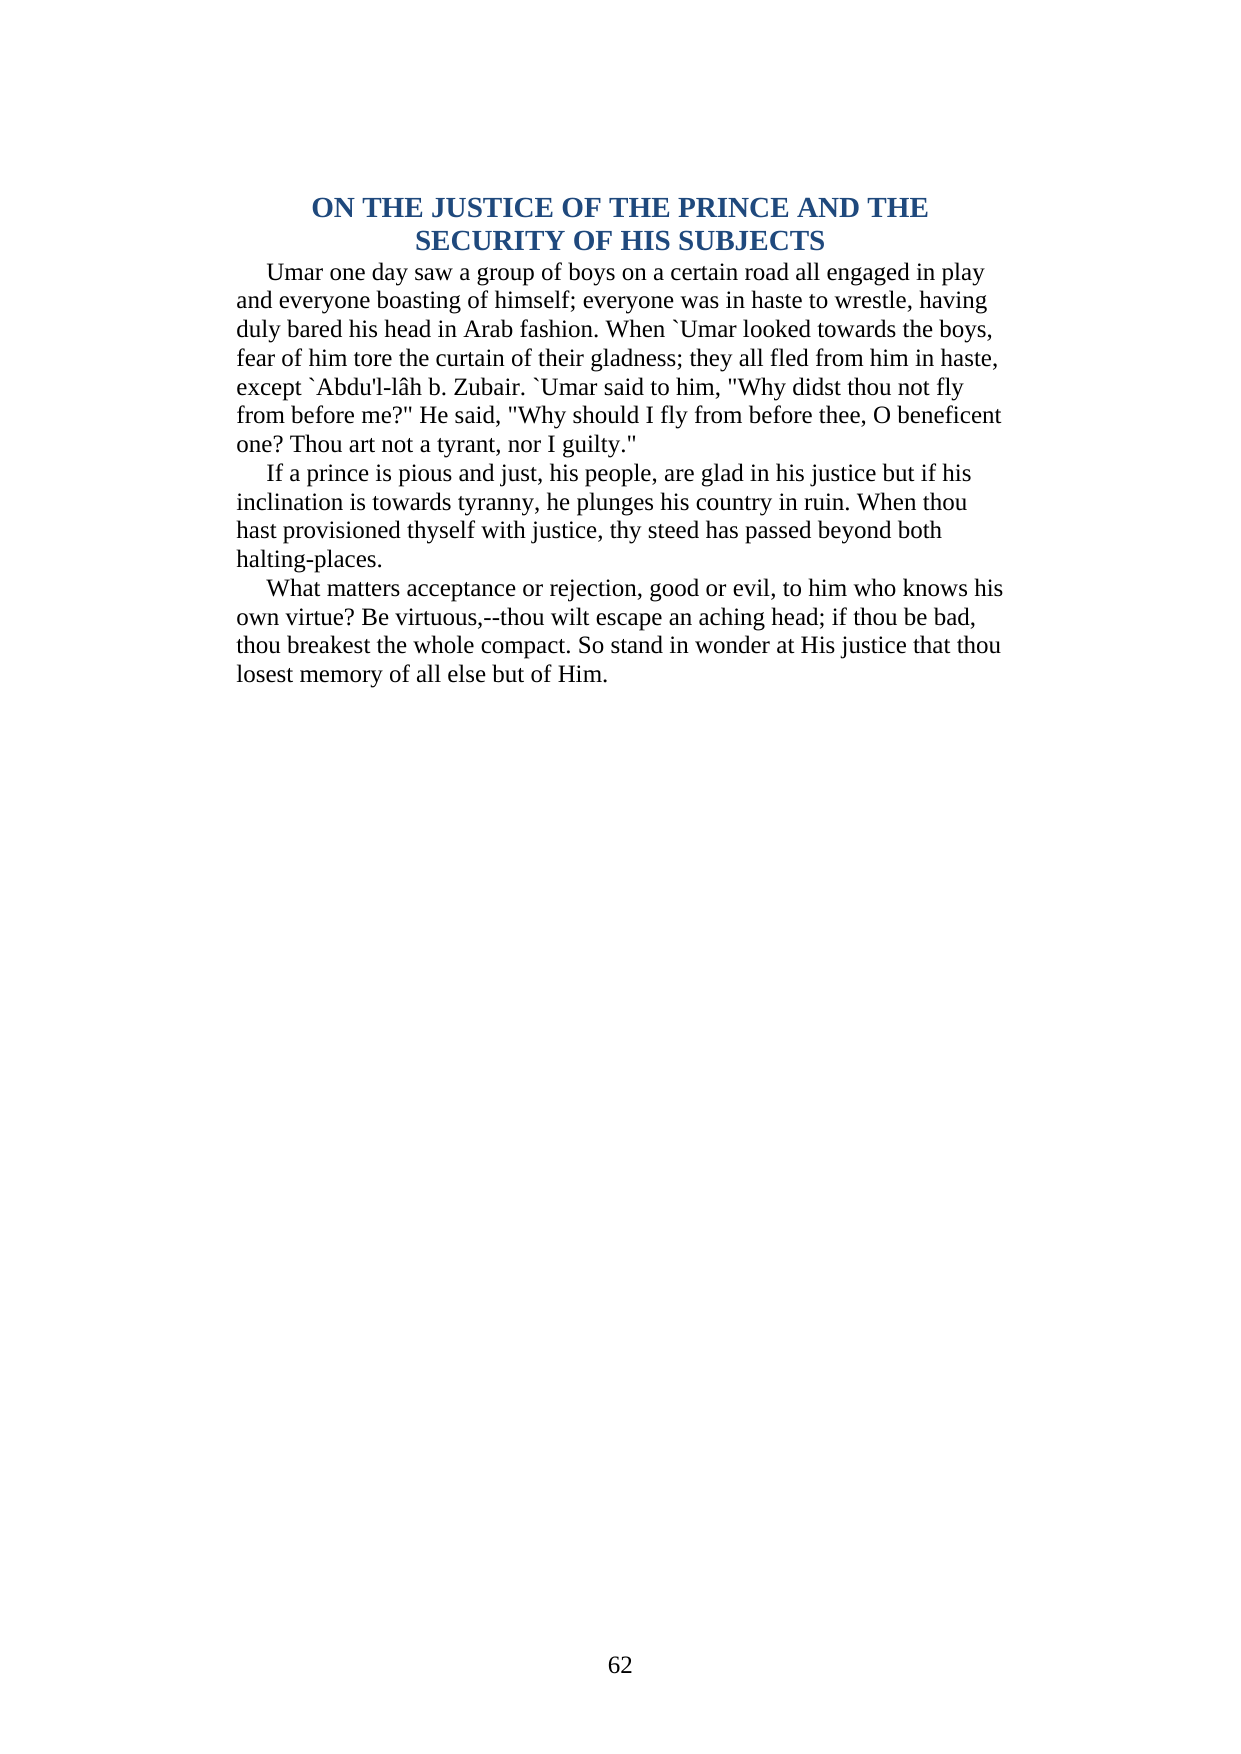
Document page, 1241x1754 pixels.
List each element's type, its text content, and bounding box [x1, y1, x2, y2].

text Umar one day saw a group of boys on a certain road all engaged in play and everyone boasting of himself; everyone was in haste to wrestle, having duly bared his head in Arab fashion. When `Umar looked towards the boys, fear of him tore the curtain of their gladness; they all fled from him in haste, except `Abdu'l-lâh b. Zubair. `Umar said to him, "Why didst thou not fly from before me?" He said, "Why should I fly from before thee, O beneficent one? Thou art not a tyrant, nor I guilty." [236, 257, 1004, 458]
text If a prince is pious and just, his people, are glad in his justice but if his inclination is towards tyranny, he plunges his country in ruin. When thou hast provisioned thyself with justice, thy steed has passed beyond both halting-places. [236, 458, 1004, 573]
subtitle ON THE JUSTICE OF THE PRINCE AND THE SECURITY OF HIS SUBJECTS [236, 190, 1004, 257]
text What matters acceptance or rejection, good or evil, to him who knows his own virtue? Be virtuous,--thou wilt escape an aching head; if thou be bad, thou breakest the whole compact. So stand in wonder at His justice that thou losest memory of all else but of Him. [236, 573, 1004, 688]
